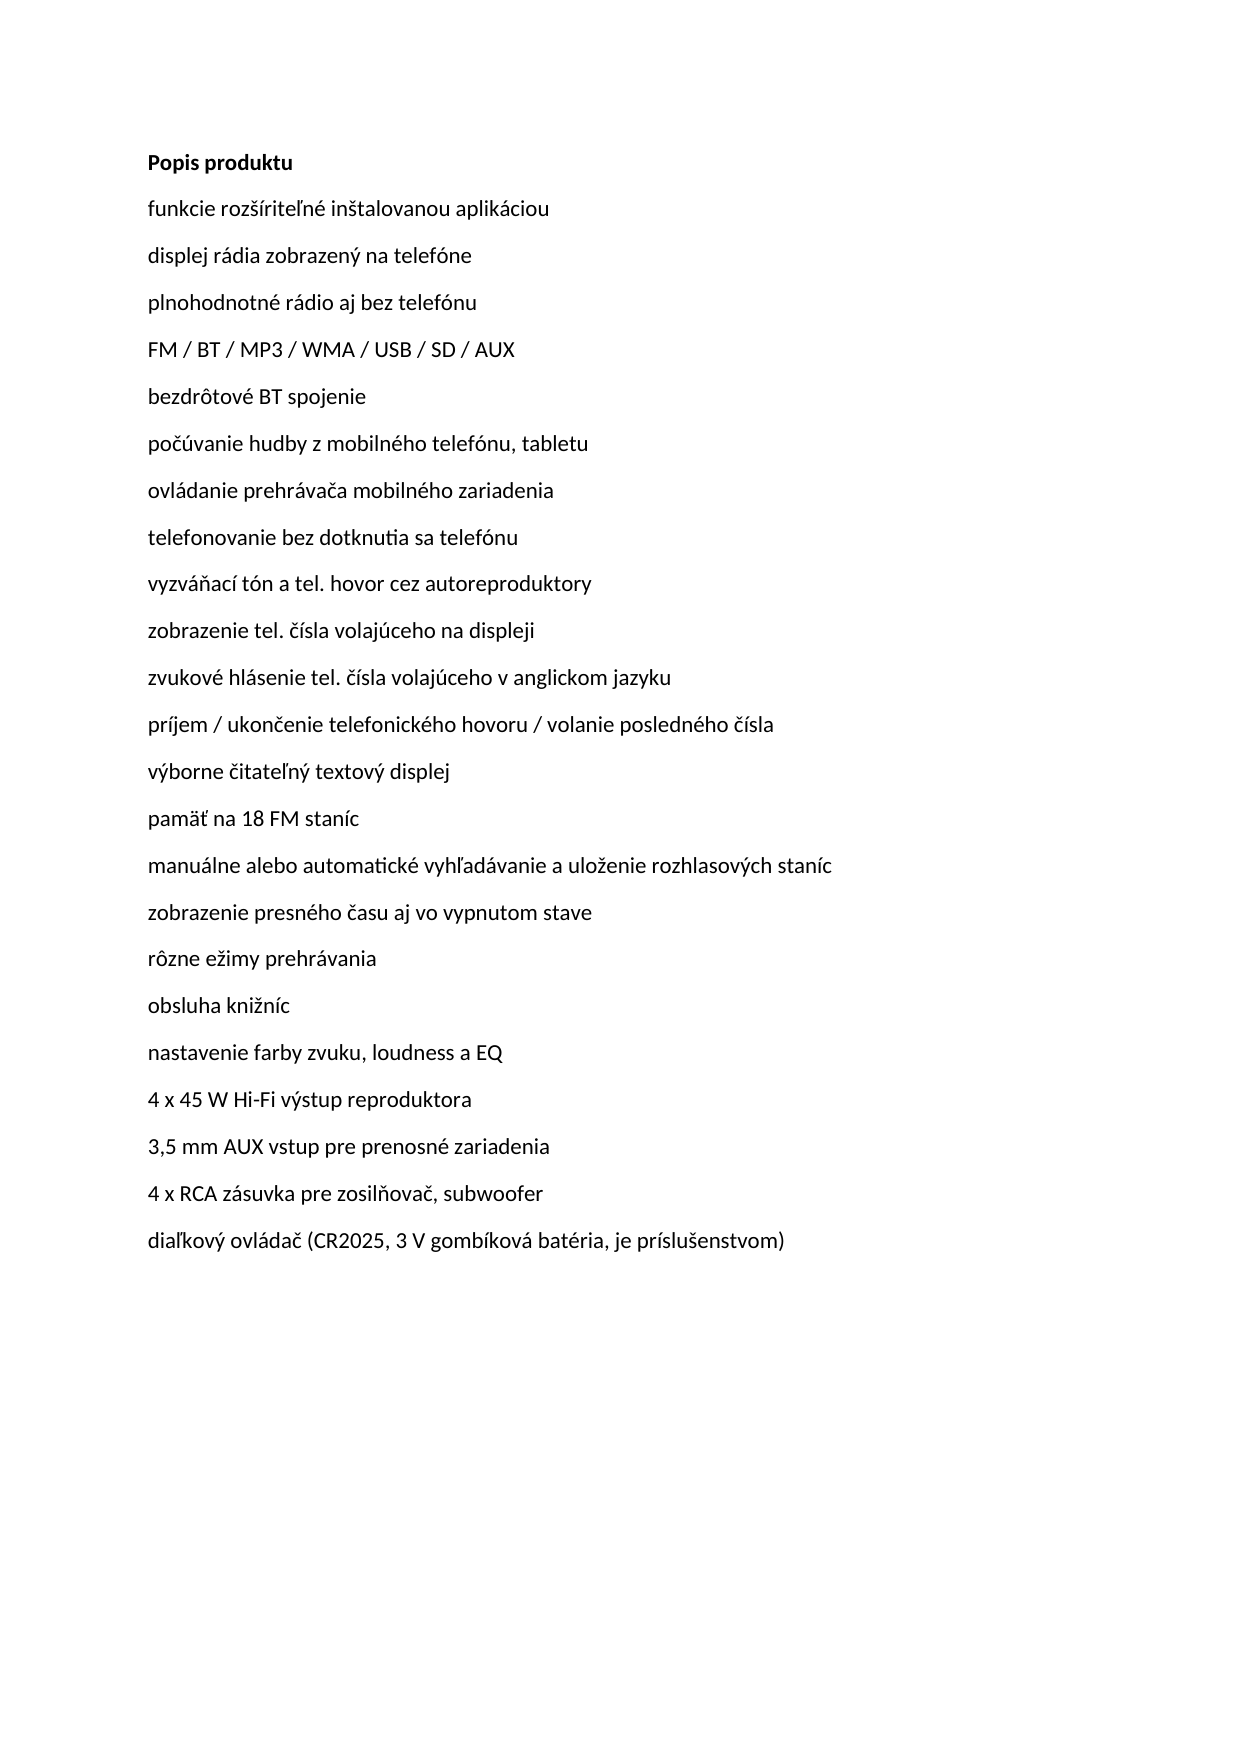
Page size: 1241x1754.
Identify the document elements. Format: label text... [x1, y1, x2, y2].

text plnohodnotné rádio aj bez telefónu [148, 288, 1093, 316]
text nastavenie farby zvuku, loudness a EQ [148, 1038, 1093, 1066]
text zobrazenie presného času aj vo vypnutom stave [148, 898, 1093, 926]
text zobrazenie tel. čísla volajúceho na displeji [148, 616, 1093, 644]
text zvukové hlásenie tel. čísla volajúceho v anglickom jazyku [148, 663, 1093, 691]
text FM / BT / MP3 / WMA / USB / SD / AUX [148, 335, 1093, 363]
text funkcie rozšíriteľné inštalovanou aplikáciou [148, 194, 1093, 222]
text 4 x RCA zásuvka pre zosilňovač, subwoofer [148, 1179, 1093, 1207]
text telefonovanie bez dotknutia sa telefónu [148, 523, 1093, 551]
text ovládanie prehrávača mobilného zariadenia [148, 476, 1093, 504]
text Popis produktu [148, 148, 1093, 176]
text rôzne ežimy prehrávania [148, 944, 1093, 972]
text príjem / ukončenie telefonického hovoru / volanie posledného čísla [148, 710, 1093, 738]
text bezdrôtové BT spojenie [148, 382, 1093, 410]
text obsluha knižníc [148, 991, 1093, 1019]
text počúvanie hudby z mobilného telefónu, tabletu [148, 429, 1093, 457]
text vyzváňací tón a tel. hovor cez autoreproduktory [148, 569, 1093, 597]
text diaľkový ovládač (CR2025, 3 V gombíková batéria, je príslušenstvom) [148, 1226, 1093, 1254]
text manuálne alebo automatické vyhľadávanie a uloženie rozhlasových staníc [148, 851, 1093, 879]
text displej rádia zobrazený na telefóne [148, 241, 1093, 269]
text 3,5 mm AUX vstup pre prenosné zariadenia [148, 1132, 1093, 1160]
text výborne čitateľný textový displej [148, 757, 1093, 785]
text 4 x 45 W Hi-Fi výstup reproduktora [148, 1085, 1093, 1113]
text pamäť na 18 FM staníc [148, 804, 1093, 832]
